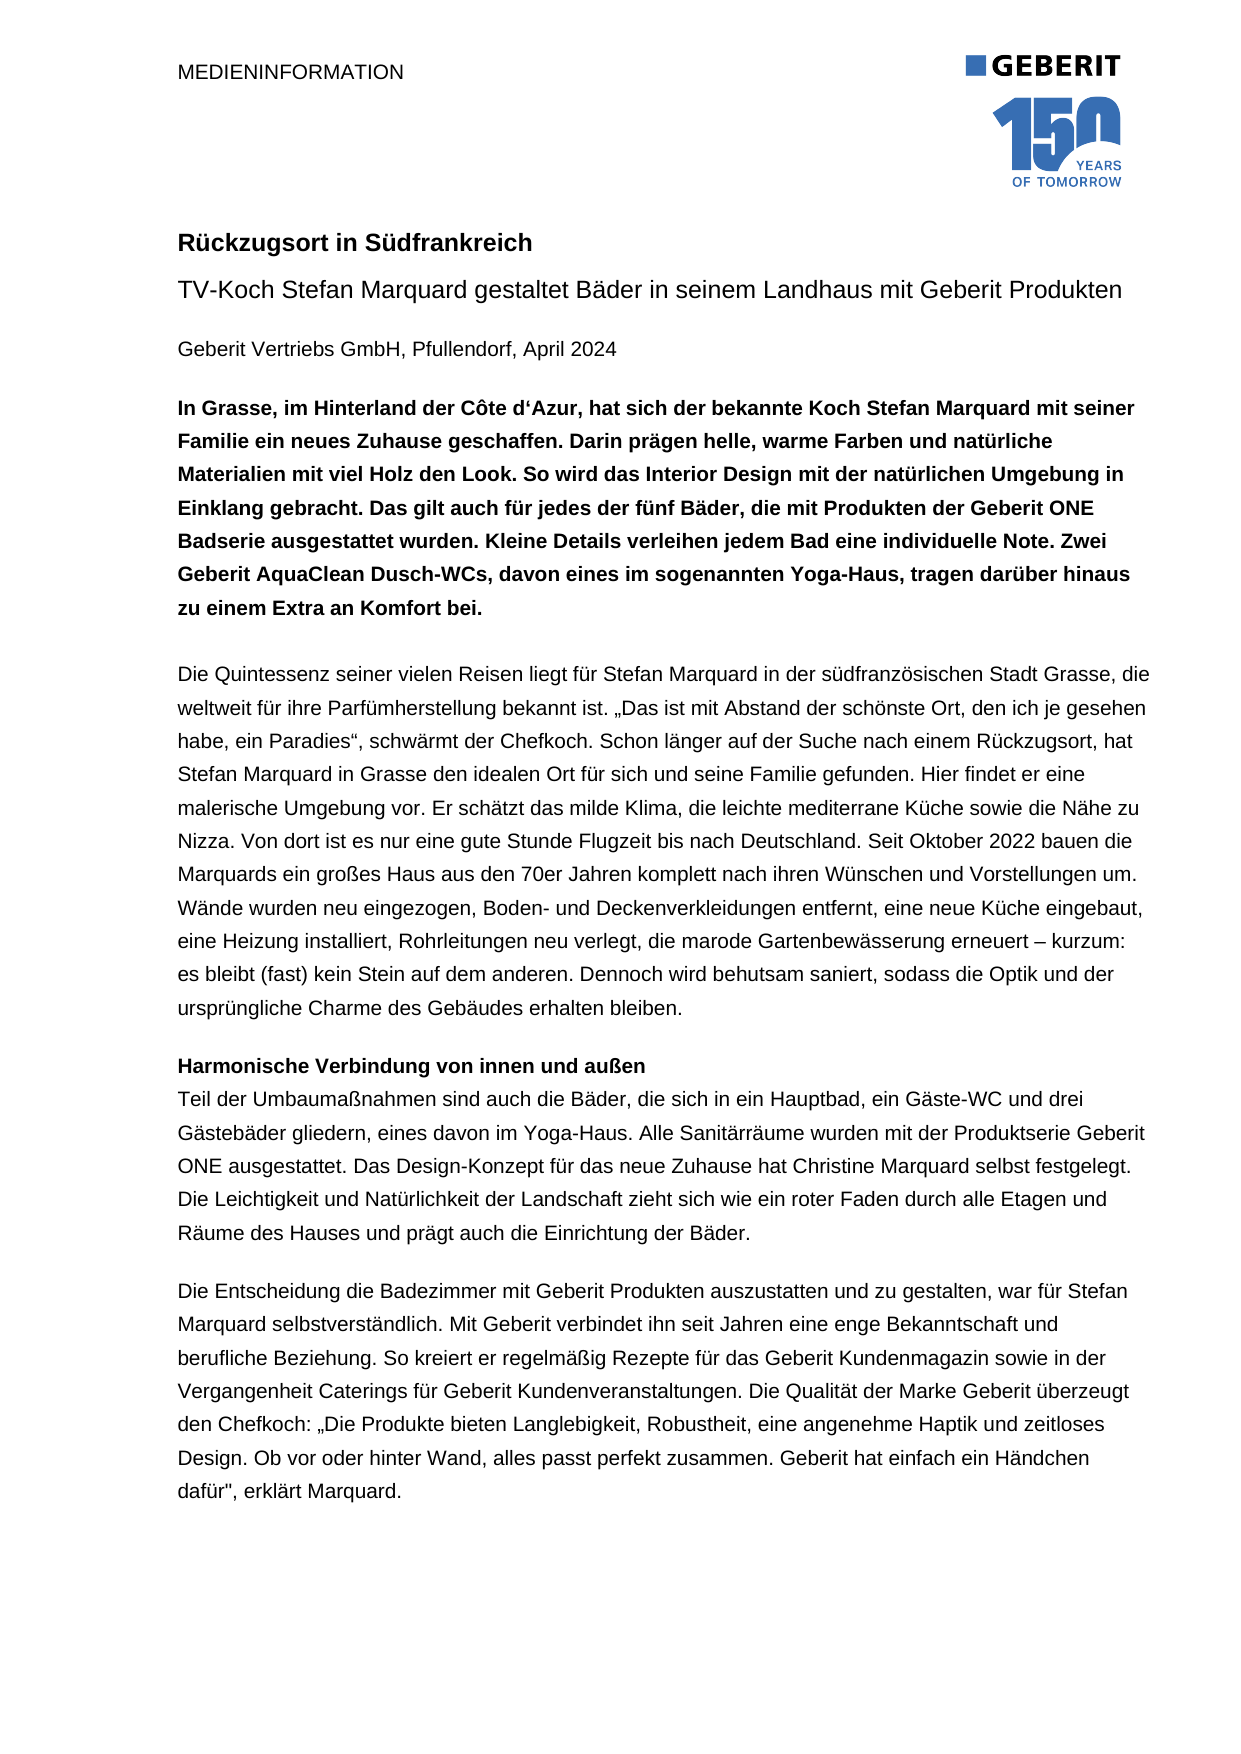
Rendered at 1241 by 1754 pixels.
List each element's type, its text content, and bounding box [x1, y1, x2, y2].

text Harmonische Verbindung von innen und außen Teil der Umbaumaßnahmen sind auch die Bäder, die sich in ein Hauptbad, ein Gäste-WC und drei Gästebäder gliedern, eines davon im Yoga-Haus. Alle Sanitärräume wurden mit der Produktserie Geberit ONE ausgestattet. Das Design-Konzept für das neue Zuhause hat Christine Marquard selbst festgelegt. Die Leichtigkeit und Natürlichkeit der Landschaft zieht sich wie ein roter Faden durch alle Etagen und Räume des Hauses und prägt auch die Einrichtung der Bäder. [177, 1047, 1152, 1247]
text In Grasse, im Hinterland der Côte d‘Azur, hat sich der bekannte Koch Stefan Marquard mit seiner Familie ein neues Zuhause geschaffen. Darin prägen helle, warme Farben und natürliche Materialien mit viel Holz den Look. So wird das Interior Design mit der natürlichen Umgebung in Einklang gebracht. Das gilt auch für jedes der fünf Bäder, die mit Produkten der Geberit ONE Badserie ausgestattet wurden. Kleine Details verleihen jedem Bad eine individuelle Note. Zwei Geberit AquaClean Dusch-WCs, davon eines im sogenannten Yoga-Haus, tragen darüber hinaus zu einem Extra an Komfort bei. Die Quintessenz seiner vielen Reisen liegt für Stefan Marquard in der südfranzösischen Stadt Grasse, die weltweit für ihre Parfümherstellung bekannt ist. „Das ist mit Abstand der schönste Ort, den ich je gesehen habe, ein Paradies“, schwärmt der Chefkoch. Schon länger auf der Suche nach einem Rückzugsort, hat Stefan Marquard in Grasse den idealen Ort für sich und seine Familie gefunden. Hier findet er eine malerische Umgebung vor. Er schätzt das milde Klima, die leichte mediterrane Küche sowie die Nähe zu Nizza. Von dort ist es nur eine gute Stunde Flugzeit bis nach Deutschland. Seit Oktober 2022 bauen die Marquards ein großes Haus aus den 70er Jahren komplett nach ihren Wünschen und Vorstellungen um. Wände wurden neu eingezogen, Boden- und Deckenverkleidungen entfernt, eine neue Küche eingebaut, eine Heizung installiert, Rohrleitungen neu verlegt, die marode Gartenbewässerung erneuert – kurzum: es bleibt (fast) kein Stein auf dem anderen. Dennoch wird behutsam saniert, sodass die Optik und der ursprüngliche Charme des Gebäudes erhalten bleiben. [177, 388, 1152, 1022]
text TV-Koch Stefan Marquard gestaltet Bäder in seinem Landhaus mit Geberit Produkten [177, 272, 1152, 305]
text Die Entscheidung die Badezimmer mit Geberit Produkten auszustatten und zu gestalten, war für Stefan Marquard selbstverständlich. Mit Geberit verbindet ihn seit Jahren eine enge Bekanntschaft und berufliche Beziehung. So kreiert er regelmäßig Rezepte für das Geberit Kundenmagazin sowie in der Vergangenheit Caterings für Geberit Kundenveranstaltungen. Die Qualität der Marke Geberit überzeugt den Chefkoch: „Die Produkte bieten Langlebigkeit, Robustheit, eine angenehme Haptik und zeitloses Design. Ob vor oder hinter Wand, alles passt perfekt zusammen. Geberit hat einfach ein Händchen dafür", erklärt Marquard. [177, 1272, 1152, 1505]
text Geberit Vertriebs GmbH, Pfullendorf, April 2024 [177, 330, 1152, 363]
text Rückzugsort in Südfrankreich [177, 228, 1152, 257]
